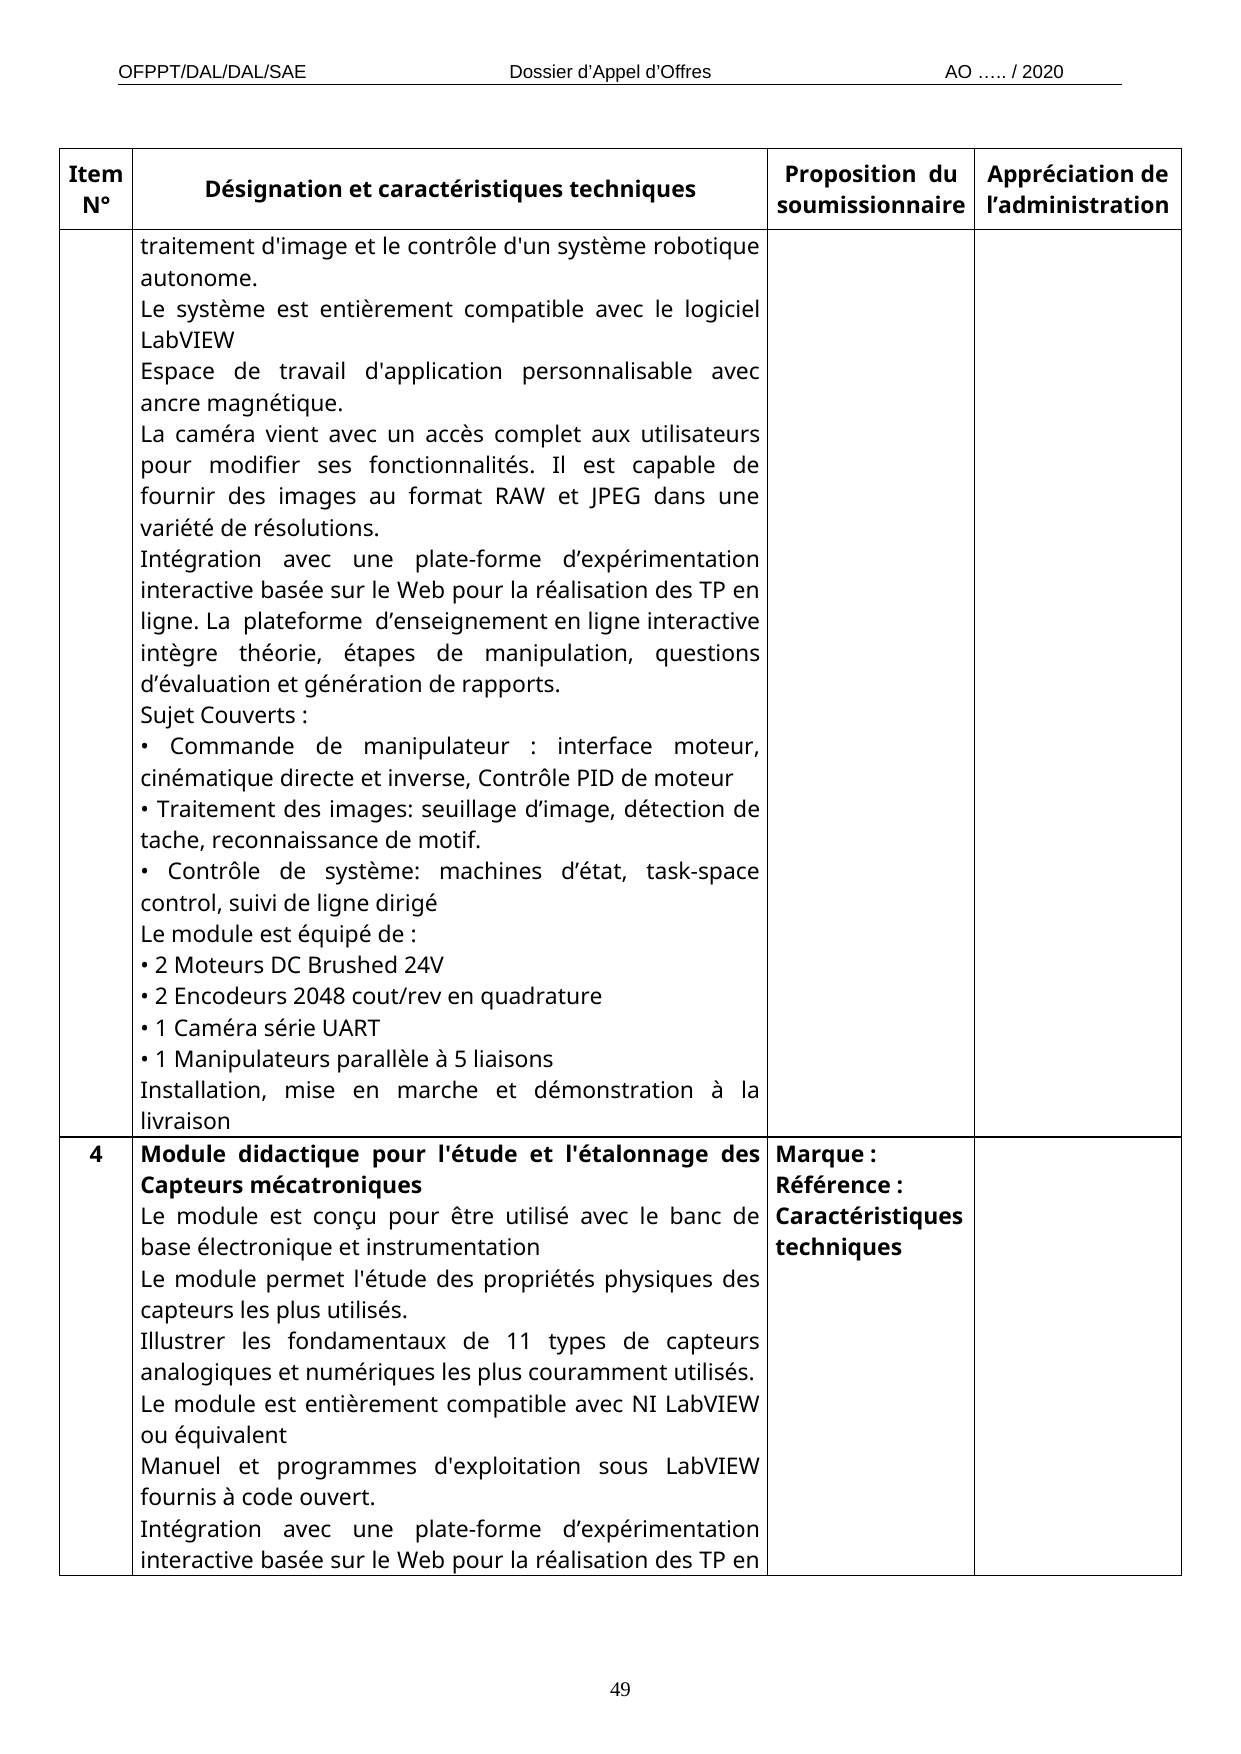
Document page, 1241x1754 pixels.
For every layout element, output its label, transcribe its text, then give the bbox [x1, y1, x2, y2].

table_cell 3 [60, 230, 132, 1136]
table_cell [133, 1138, 767, 1575]
table_header Appréciation de l’administration [975, 149, 1181, 229]
table_cell [975, 230, 1181, 1136]
table_header Item N° [60, 149, 132, 229]
table_cell [975, 1138, 1181, 1575]
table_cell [768, 230, 974, 1136]
table_header Désignation et caractéristiques techniques [133, 149, 767, 229]
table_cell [133, 230, 767, 1136]
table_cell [768, 1138, 974, 1575]
table_header Proposition du soumissionnaire [768, 149, 974, 229]
table_cell 4 [60, 1138, 132, 1575]
